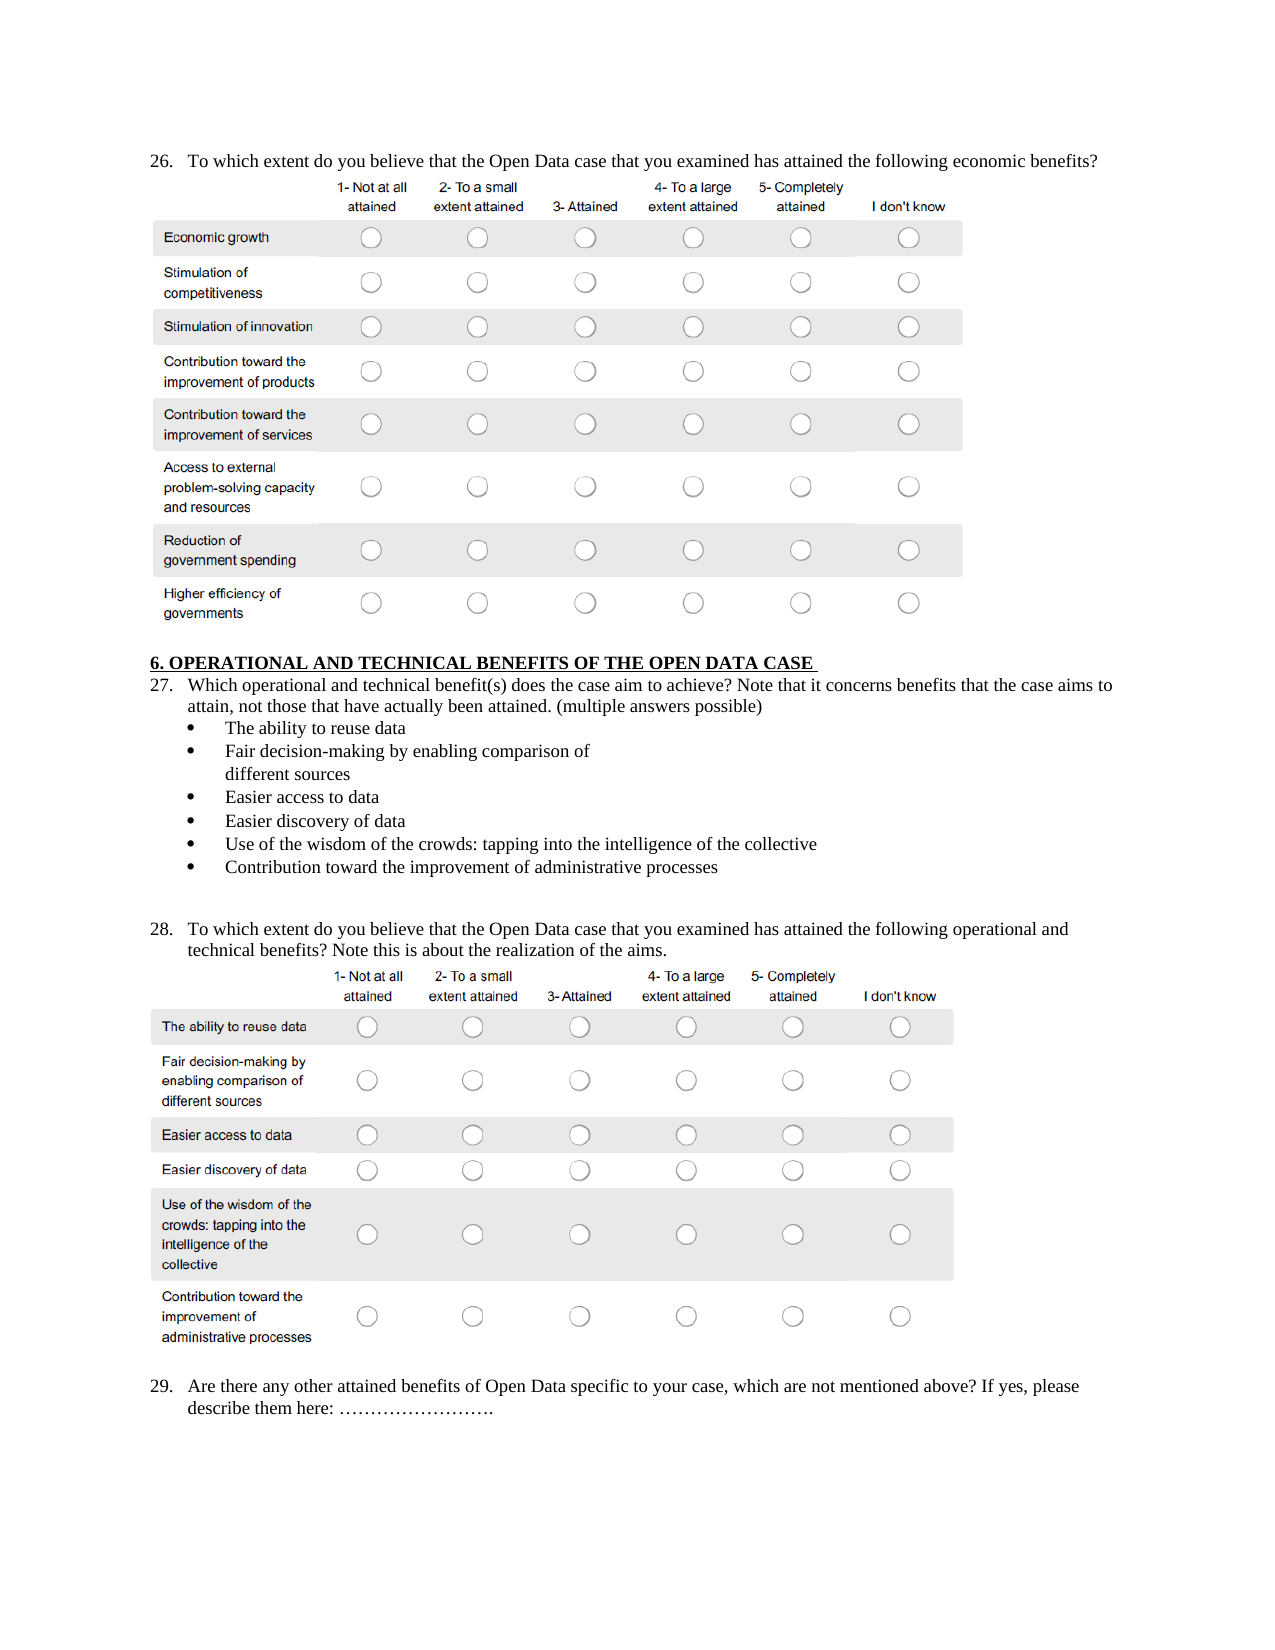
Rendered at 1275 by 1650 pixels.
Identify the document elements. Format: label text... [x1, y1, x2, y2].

list Use of the wisdom of the crowds: tapping into the intelligence of the collective [187, 833, 1125, 854]
picture [150, 171, 972, 631]
list The ability to reuse data [187, 717, 1125, 738]
list Easier access to data [187, 786, 1125, 808]
list Are there any other attained benefits of Open Data specific to your case, which are not mentioned above? If yes, please describe them here: ……………………. [150, 1375, 1125, 1418]
list Fair decision-making by enabling comparison of different sources [187, 740, 1125, 784]
list Easier discovery of data [187, 809, 1125, 831]
list Contribution toward the improvement of administrative processes [187, 856, 1125, 877]
picture [150, 960, 959, 1354]
list To which extent do you believe that the Open Data case that you examined has attained the following operational and technical benefits? Note this is about the realization of the aims. [150, 917, 1125, 961]
list To which extent do you believe that the Open Data case that you examined has attained the following economic benefits? [150, 150, 1125, 172]
list Which operational and technical benefit(s) does the case aim to achieve? Note that it concerns benefits that the case aims to attain, not those that have actually been attained. (multiple answers possible) [150, 673, 1125, 717]
text 6. OPERATIONAL AND TECHNICAL BENEFITS OF THE OPEN DATA CASE [150, 652, 1125, 673]
